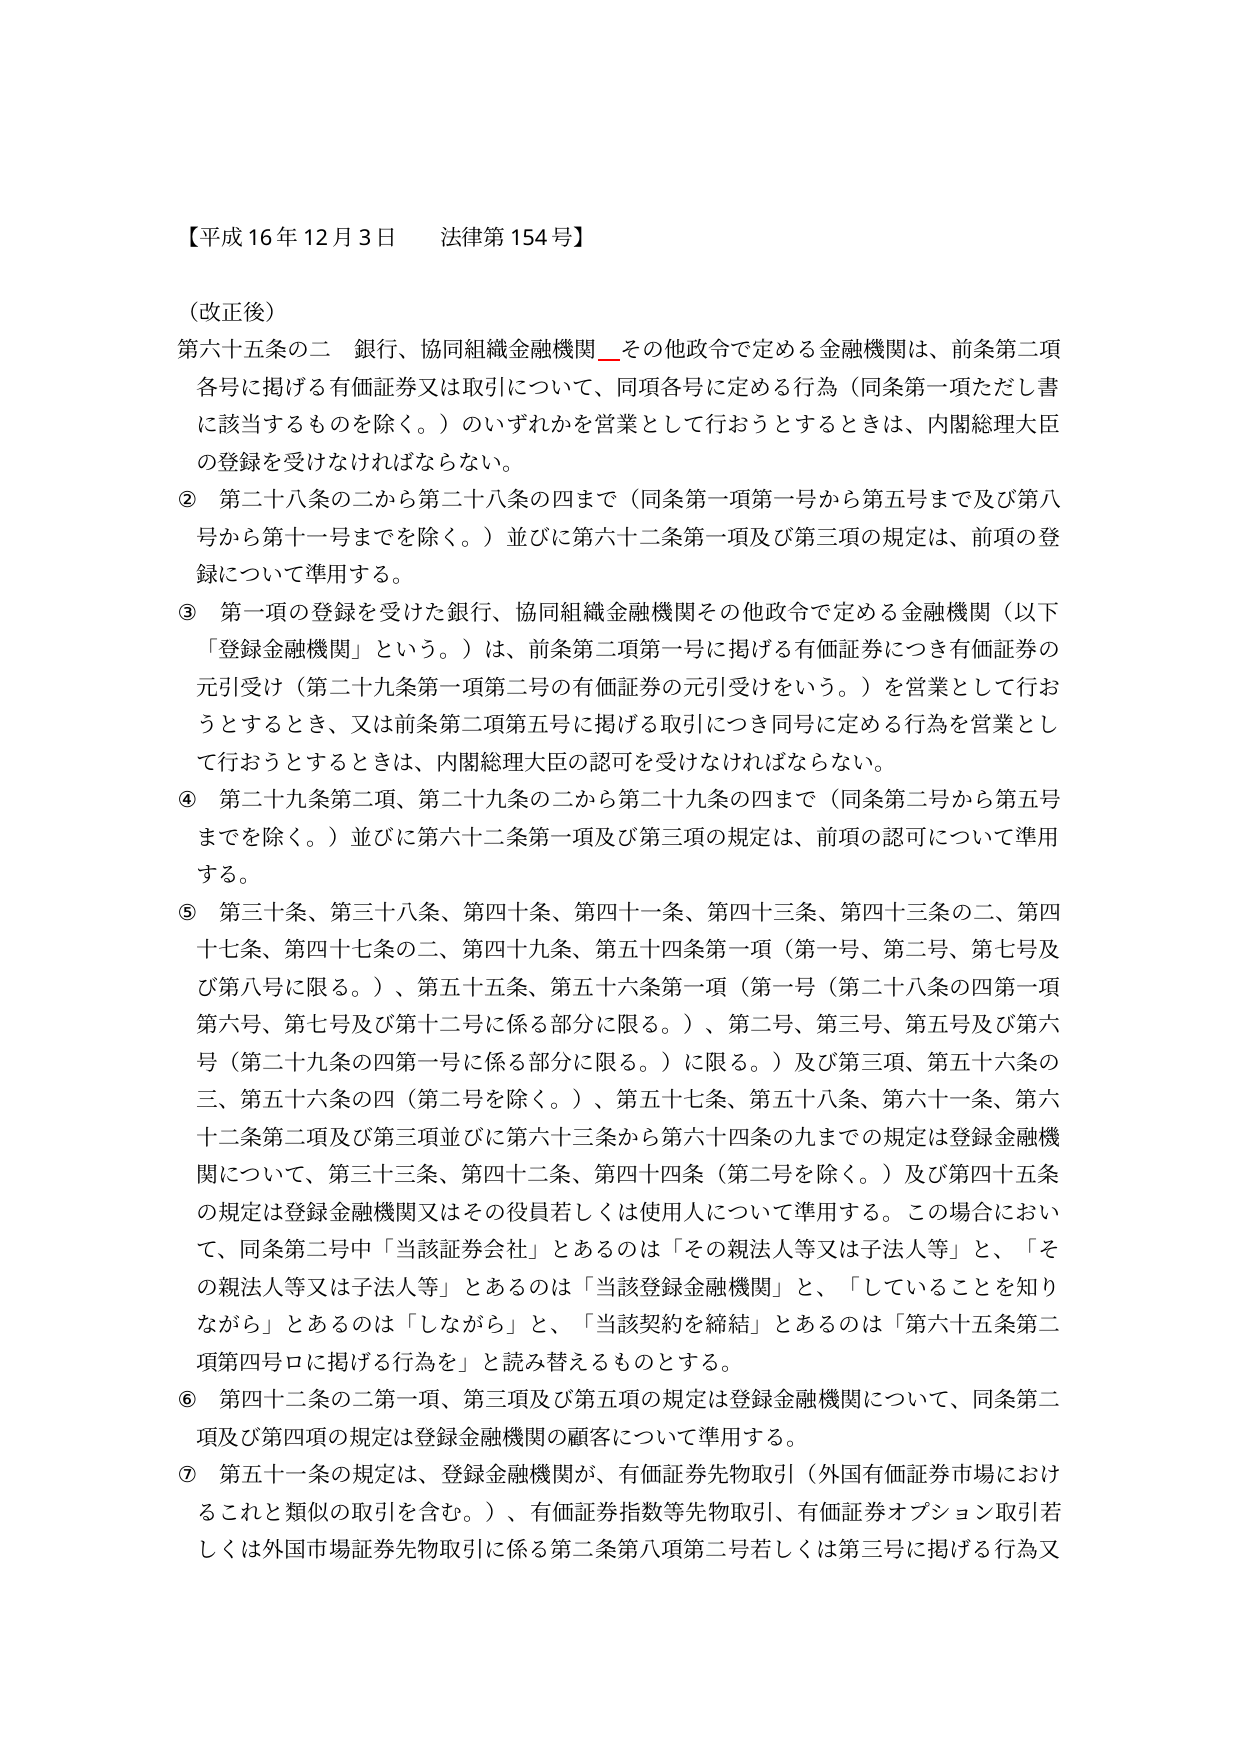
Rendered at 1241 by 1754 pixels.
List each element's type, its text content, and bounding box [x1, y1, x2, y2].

text ⑥ 第四十二条の二第一項、第三項及び第五項の規定は登録金融機関について、同条第二項及び第四項の規定は登録金融機関の顧客について準用する。 [177, 1379, 1063, 1454]
text ③ 第一項の登録を受けた銀行、協同組織金融機関その他政令で定める金融機関（以下「登録金融機関」という。）は、前条第二項第一号に掲げる有価証券につき有価証券の元引受け（第二十九条第一項第二号の有価証券の元引受けをいう。）を営業として行おうとするとき、又は前条第二項第五号に掲げる取引につき同号に定める行為を営業として行おうとするときは、内閣総理大臣の認可を受けなければならない。 [177, 592, 1063, 779]
text ⑤ 第三十条、第三十八条、第四十条、第四十一条、第四十三条、第四十三条の二、第四十七条、第四十七条の二、第四十九条、第五十四条第一項（第一号、第二号、第七号及び第八号に限る。）、第五十五条、第五十六条第一項（第一号（第二十八条の四第一項第六号、第七号及び第十二号に係る部分に限る。）、第二号、第三号、第五号及び第六号（第二十九条の四第一号に係る部分に限る。）に限る。）及び第三項、第五十六条の三、第五十六条の四（第二号を除く。）、第五十七条、第五十八条、第六十一条、第六十二条第二項及び第三項並びに第六十三条から第六十四条の九までの規定は登録金融機関について、第三十三条、第四十二条、第四十四条（第二号を除く。）及び第四十五条の規定は登録金融機関又はその役員若しくは使用人について準用する。この場合において、同条第二号中「当該証券会社」とあるのは「その親法人等又は子法人等」と、「その親法人等又は子法人等」とあるのは「当該登録金融機関」と、「していることを知りながら」とあるのは「しながら」と、「当該契約を締結」とあるのは「第六十五条第二項第四号ロに掲げる行為を」と読み替えるものとする。 [177, 892, 1063, 1379]
text 【平成16年12月3日 法律第154号】 [177, 217, 1063, 254]
text （改正後） [177, 292, 1063, 329]
text ④ 第二十九条第二項、第二十九条の二から第二十九条の四まで（同条第二号から第五号までを除く。）並びに第六十二条第一項及び第三項の規定は、前項の認可について準用する。 [177, 779, 1063, 892]
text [177, 1454, 1063, 1567]
text ② 第二十八条の二から第二十八条の四まで（同条第一項第一号から第五号まで及び第八号から第十一号までを除く。）並びに第六十二条第一項及び第三項の規定は、前項の登録について準用する。 [177, 479, 1063, 592]
text 第六十五条の二 銀行、協同組織金融機関 その他政令で定める金融機関は、前条第二項各号に掲げる有価証券又は取引について、同項各号に定める行為（同条第一項ただし書に該当するものを除く。）のいずれかを営業として行おうとするときは、内閣総理大臣の登録を受けなければならない。 [177, 329, 1063, 479]
